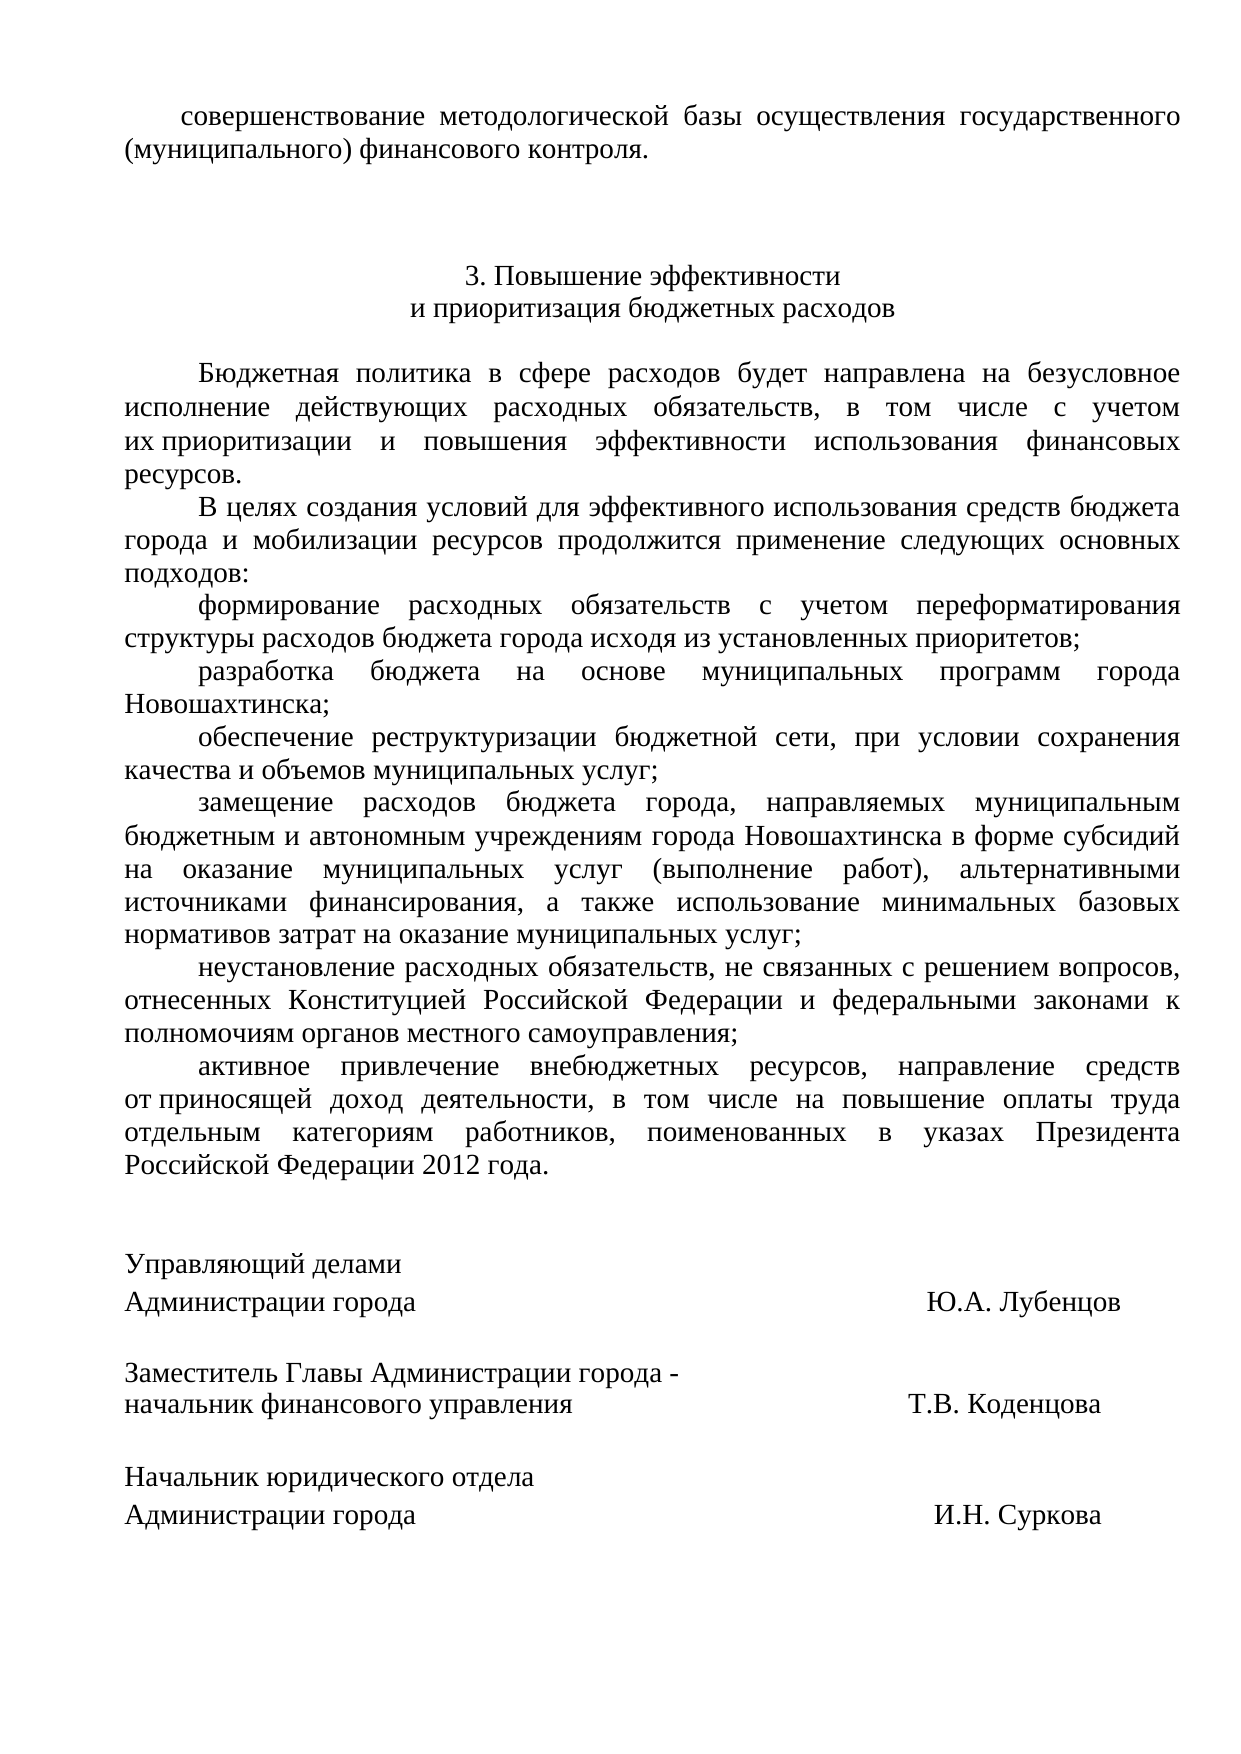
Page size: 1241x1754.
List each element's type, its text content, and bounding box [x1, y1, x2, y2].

text 3. Повышение эффективности [124, 260, 1181, 292]
text неустановление расходных обязательств, не связанных с решением вопросов, отнесенных Конституцией Российской Федерации и федеральными законами к полномочиям органов местного самоуправления; [124, 950, 1181, 1049]
text разработка бюджета на основе муниципальных программ города Новошахтинска; [124, 654, 1181, 720]
text Заместитель Главы Администрации города - начальник финансового управления Т.В. Коденцова [124, 1357, 1181, 1420]
text активное привлечение внебюджетных ресурсов, направление средств от приносящей доход деятельности, в том числе на повышение оплаты труда отдельным категориям работников, поименованных в указах Президента Российской Федерации 2012 года. [124, 1049, 1181, 1180]
text замещение расходов бюджета города, направляемых муниципальным бюджетным и автономным учреждениям города Новошахтинска в форме субсидий на оказание муниципальных услуг (выполнение работ), альтернативными источниками финансирования, а также использование минимальных базовых нормативов затрат на оказание муниципальных услуг; [124, 786, 1181, 950]
text и приоритизация бюджетных расходов [124, 292, 1181, 324]
text Администрации города И.Н. Суркова [124, 1497, 1181, 1531]
text В целях создания условий для эффективного использования средств бюджета города и мобилизации ресурсов продолжится применение следующих основных подходов: [124, 490, 1181, 588]
text Администрации города Ю.А. Лубенцов [124, 1284, 1181, 1318]
text Начальник юридического отдела [124, 1459, 1181, 1492]
text формирование расходных обязательств с учетом переформатирования структуры расходов бюджета города исходя из установленных приоритетов; [124, 588, 1181, 654]
text обеспечение реструктуризации бюджетной сети, при условии сохранения качества и объемов муниципальных услуг; [124, 720, 1181, 786]
text Управляющий делами [124, 1246, 1181, 1279]
text совершенствование методологической базы осуществления государственного (муниципального) финансового контроля. [124, 98, 1181, 165]
text Бюджетная политика в сфере расходов будет направлена на безусловное исполнение действующих расходных обязательств, в том числе с учетом их приоритизации и повышения эффективности использования финансовых ресурсов. [124, 356, 1181, 490]
